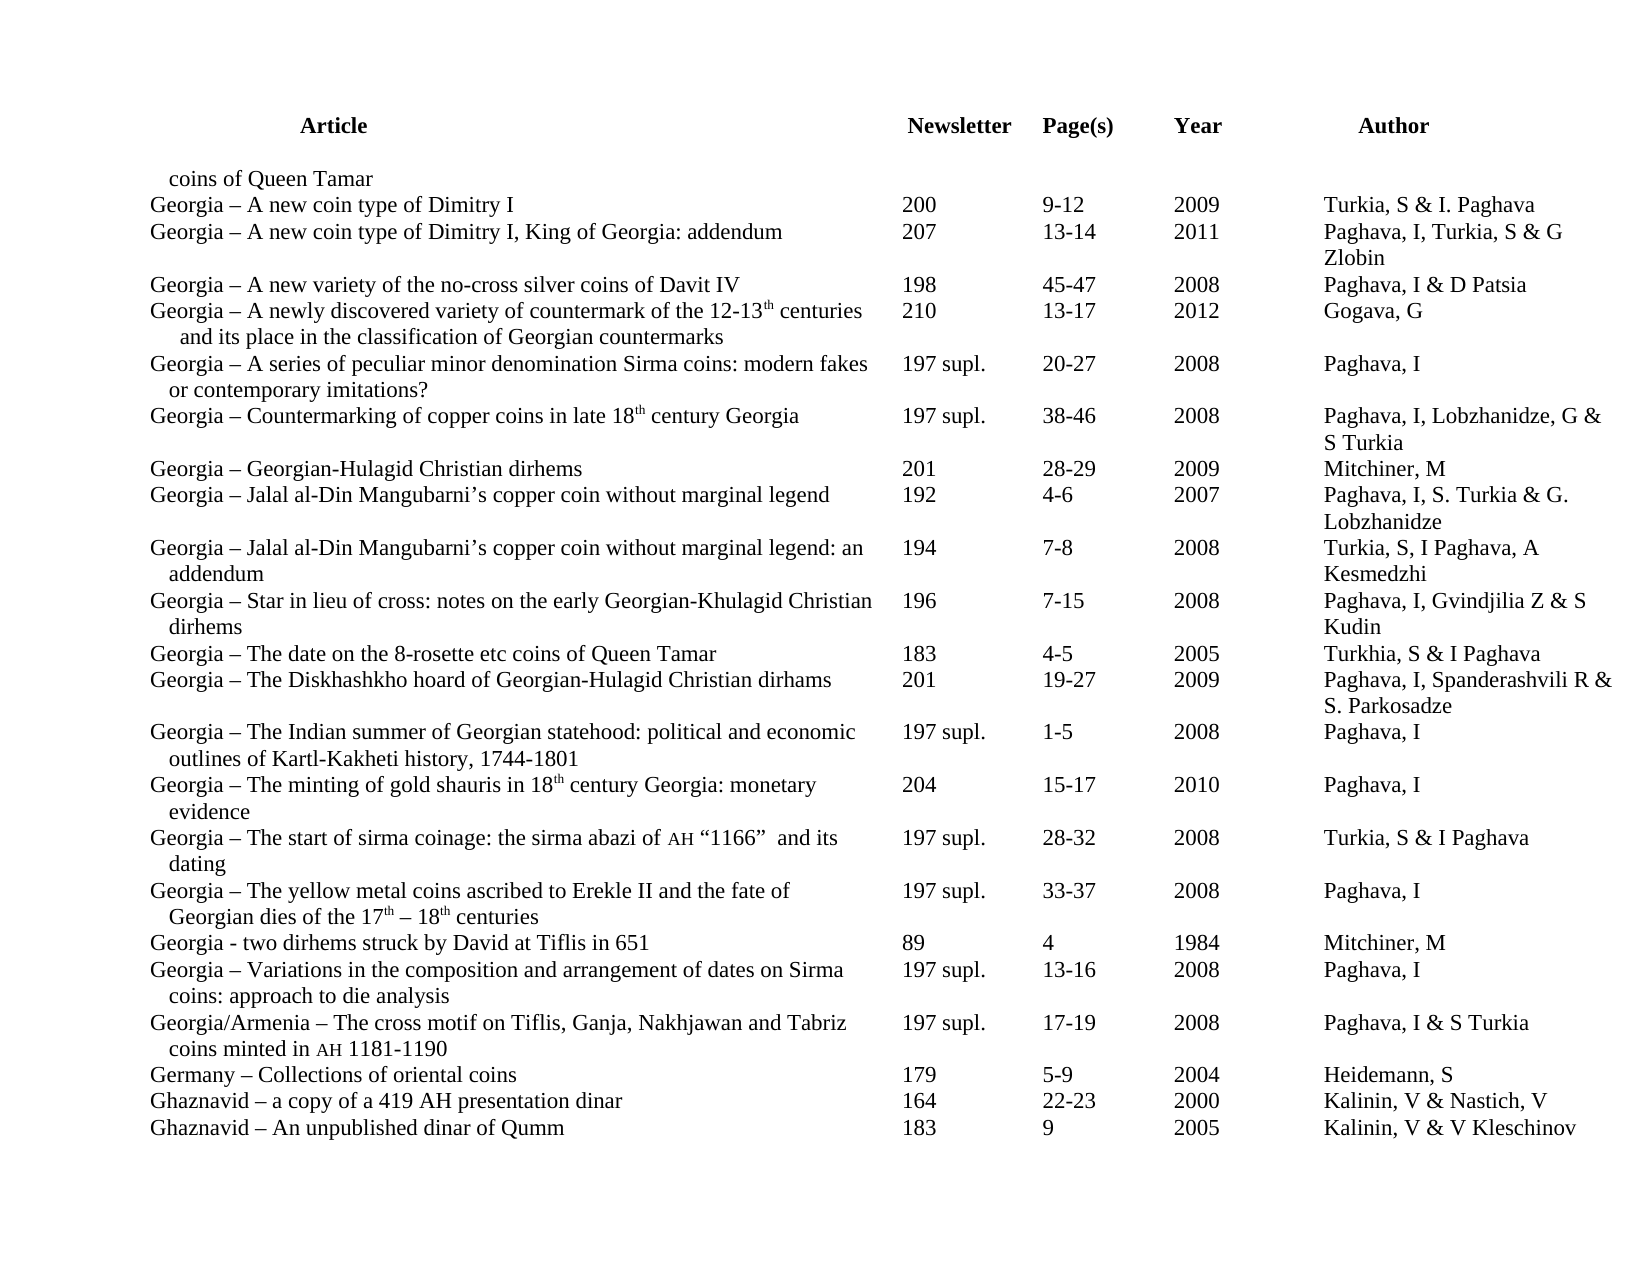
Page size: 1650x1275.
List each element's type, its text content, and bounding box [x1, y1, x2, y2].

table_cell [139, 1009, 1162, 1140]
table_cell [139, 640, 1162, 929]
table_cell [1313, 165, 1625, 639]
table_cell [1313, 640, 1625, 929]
table_header Article [139, 113, 888, 165]
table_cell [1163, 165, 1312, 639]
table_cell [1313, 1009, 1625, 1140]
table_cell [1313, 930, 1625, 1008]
table_header Page(s) [1031, 113, 1162, 165]
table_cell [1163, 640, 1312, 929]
table_header Newsletter [888, 113, 1031, 165]
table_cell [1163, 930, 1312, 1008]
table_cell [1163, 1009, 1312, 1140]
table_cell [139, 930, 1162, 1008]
table_header Year [1163, 113, 1312, 165]
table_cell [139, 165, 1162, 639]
table_header Author [1313, 113, 1625, 165]
